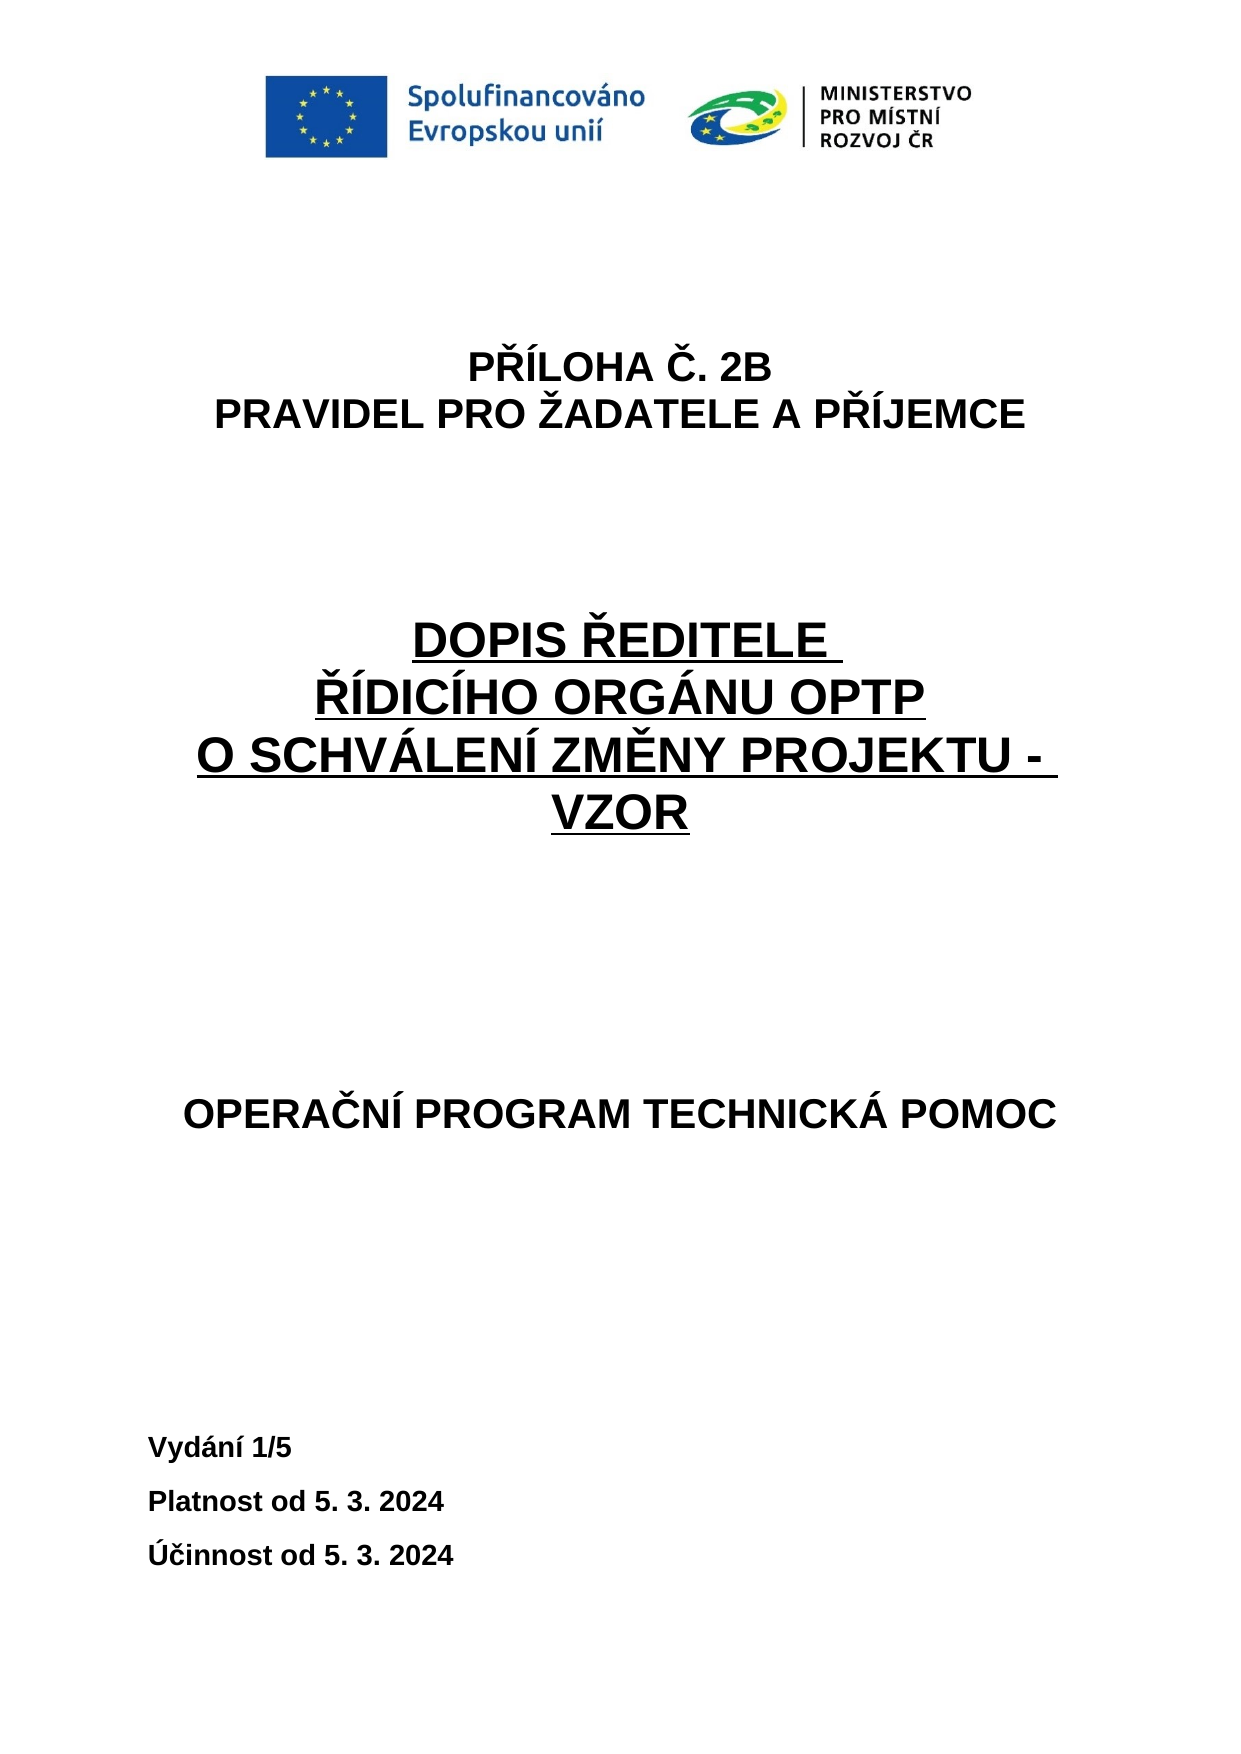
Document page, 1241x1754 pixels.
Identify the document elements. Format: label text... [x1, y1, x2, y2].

text Operační program technická pomoc [148, 1089, 1092, 1137]
text ŘÍDiCÍHO ORGÁNU optp [148, 668, 1092, 725]
text Vzor [148, 783, 1092, 840]
picture [263, 73, 977, 160]
text Dopis ředitelE [148, 610, 1092, 668]
text o schválení změny projektu - [148, 725, 1092, 783]
text Vydání 1/5 [148, 1429, 1092, 1463]
text Účinnost od 5. 3. 2024 [148, 1538, 1092, 1572]
text Platnost od 5. 3. 2024 [148, 1484, 1092, 1517]
text příloha č. 2B [148, 342, 1092, 390]
text Pravidel pro žadatele A příjemce [148, 390, 1092, 438]
